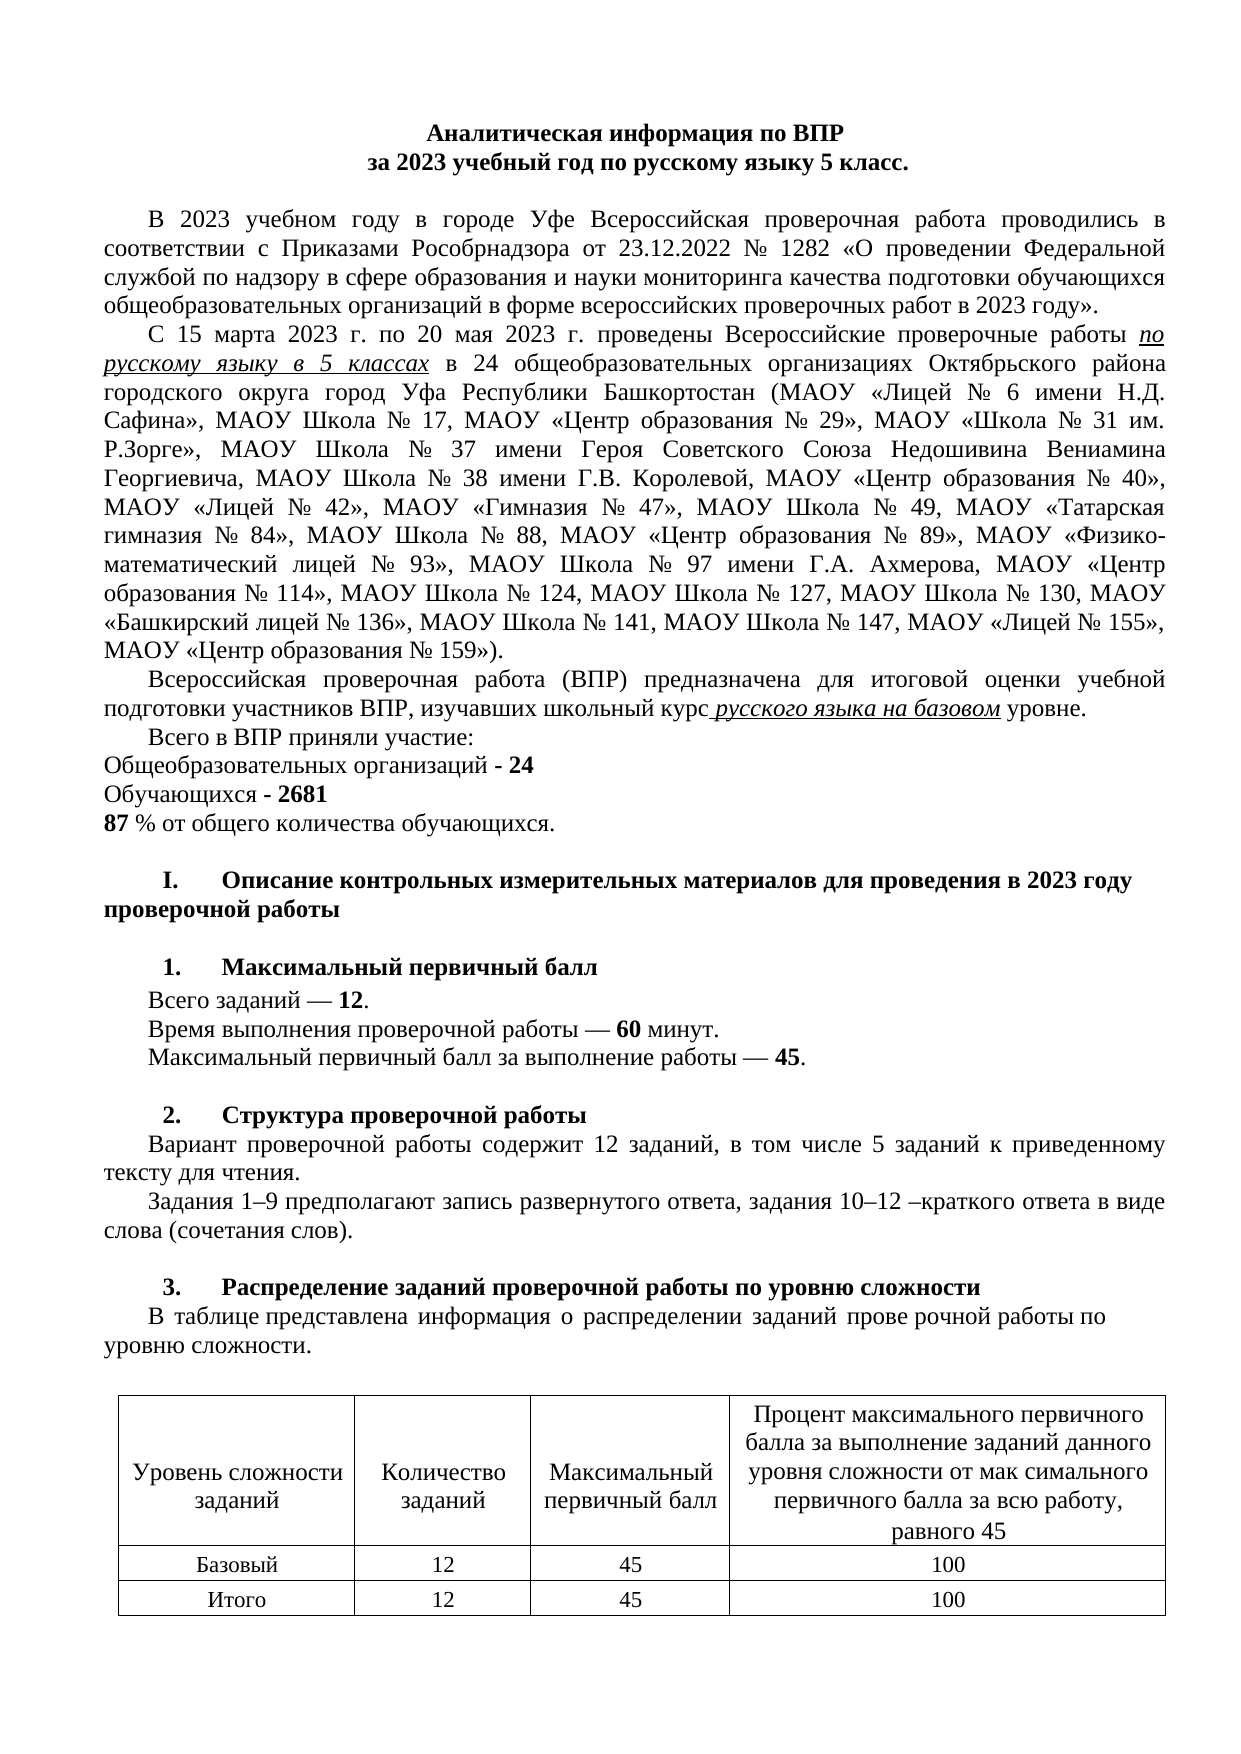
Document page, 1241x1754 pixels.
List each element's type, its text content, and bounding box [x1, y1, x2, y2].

text Всего заданий — 12. [133, 985, 1167, 1014]
text Вариант проверочной работы содержит 12 заданий, в том числе 5 заданий к приведенному тексту для чтения. [103, 1129, 1167, 1186]
text В 2023 учебном году в городе Уфе Всероссийская проверочная работа проводились в соответствии с Приказами Рособрнадзора от 23.12.2022 № 1282 «О проведении Федеральной службой по надзору в сфере образования и науки мониторинга качества подготовки обучающихся общеобразовательных организаций в форме всероссийских проверочных работ в 2023 году». [103, 204, 1167, 319]
text Аналитическая информация по ВПР [103, 118, 1167, 147]
text Всероссийская проверочная работа (ВПР) предназначена для итоговой оценки учебной подготовки участников ВПР, изучавших школьный курс русского языка на базовом уровне. [103, 664, 1167, 722]
table_header Максимальный первичный балл [531, 1396, 729, 1545]
table_cell 45 [531, 1581, 729, 1615]
table_cell 45 [531, 1546, 729, 1580]
table_cell 100 [730, 1546, 1165, 1580]
table_header Количество заданий [355, 1396, 530, 1545]
text Общеобразовательных организаций - 24 [103, 751, 1167, 779]
text Всего в ВПР приняли участие: [103, 722, 1167, 751]
list Максимальный первичный балл [103, 952, 1167, 981]
list Структура проверочной работы [162, 1100, 1167, 1129]
table_cell 100 [730, 1581, 1165, 1615]
text С 15 марта 2023 г. по 20 мая 2023 г. проведены Всероссийские проверочные работы по русскому языку в 5 классах в 24 общеобразовательных организациях Октябрьского района городского округа город Уфа Республики Башкортостан (МАОУ «Лицей № 6 имени Н.Д. Сафина», МАОУ Школа № 17, МАОУ «Центр образования № 29», МАОУ «Школа № 31 им. Р.Зорге», МАОУ Школа № 37 имени Героя Советского Союза Недошивина Вениамина Георгиевича, МАОУ Школа № 38 имени Г.В. Королевой, МАОУ «Центр образования № 40», МАОУ «Лицей № 42», МАОУ «Гимназия № 47», МАОУ Школа № 49, МАОУ «Татарская гимназия № 84», МАОУ Школа № 88, МАОУ «Центр образования № 89», МАОУ «Физико-математический лицей № 93», МАОУ Школа № 97 имени Г.А. Ахмерова, МАОУ «Центр образования № 114», МАОУ Школа № 124, МАОУ Школа № 127, МАОУ Школа № 130, МАОУ «Башкирский лицей № 136», МАОУ Школа № 141, МАОУ Школа № 147, МАОУ «Лицей № 155», МАОУ «Центр образования № 159»). [103, 319, 1167, 664]
table_header Процент максимального первичного балла за выполнение заданий данного уровня сложности от мак симального первичного балла за всю работу, равного 45 [730, 1396, 1165, 1545]
text за 2023 учебный год по русскому языку 5 класс. [103, 147, 1167, 176]
text Задания 1–9 предполагают запись развернутого ответа, задания 10–12 –краткого ответа в виде слова (сочетания слов). [103, 1186, 1167, 1244]
list Описание контрольных измерительных материалов для проведения в 2023 году проверочной работы [103, 866, 1167, 923]
table_cell 12 [355, 1581, 530, 1615]
text В таблице представлена информация о распределении заданий прове рочной работы по уровню сложности. [103, 1301, 1167, 1359]
table_cell Итого [119, 1581, 354, 1615]
table_cell 12 [355, 1546, 530, 1580]
text Время выполнения проверочной работы — 60 минут. [133, 1014, 1167, 1042]
text Обучающихся - 2681 [103, 779, 1167, 808]
table_cell Базовый [119, 1546, 354, 1580]
text Максимальный первичный балл за выполнение работы — 45. [133, 1042, 1167, 1071]
table_header Уровень сложности заданий [119, 1396, 354, 1545]
text 87 % от общего количества обучающихся. [103, 808, 1167, 837]
list Распределение заданий проверочной работы по уровню сложности [103, 1272, 1167, 1301]
